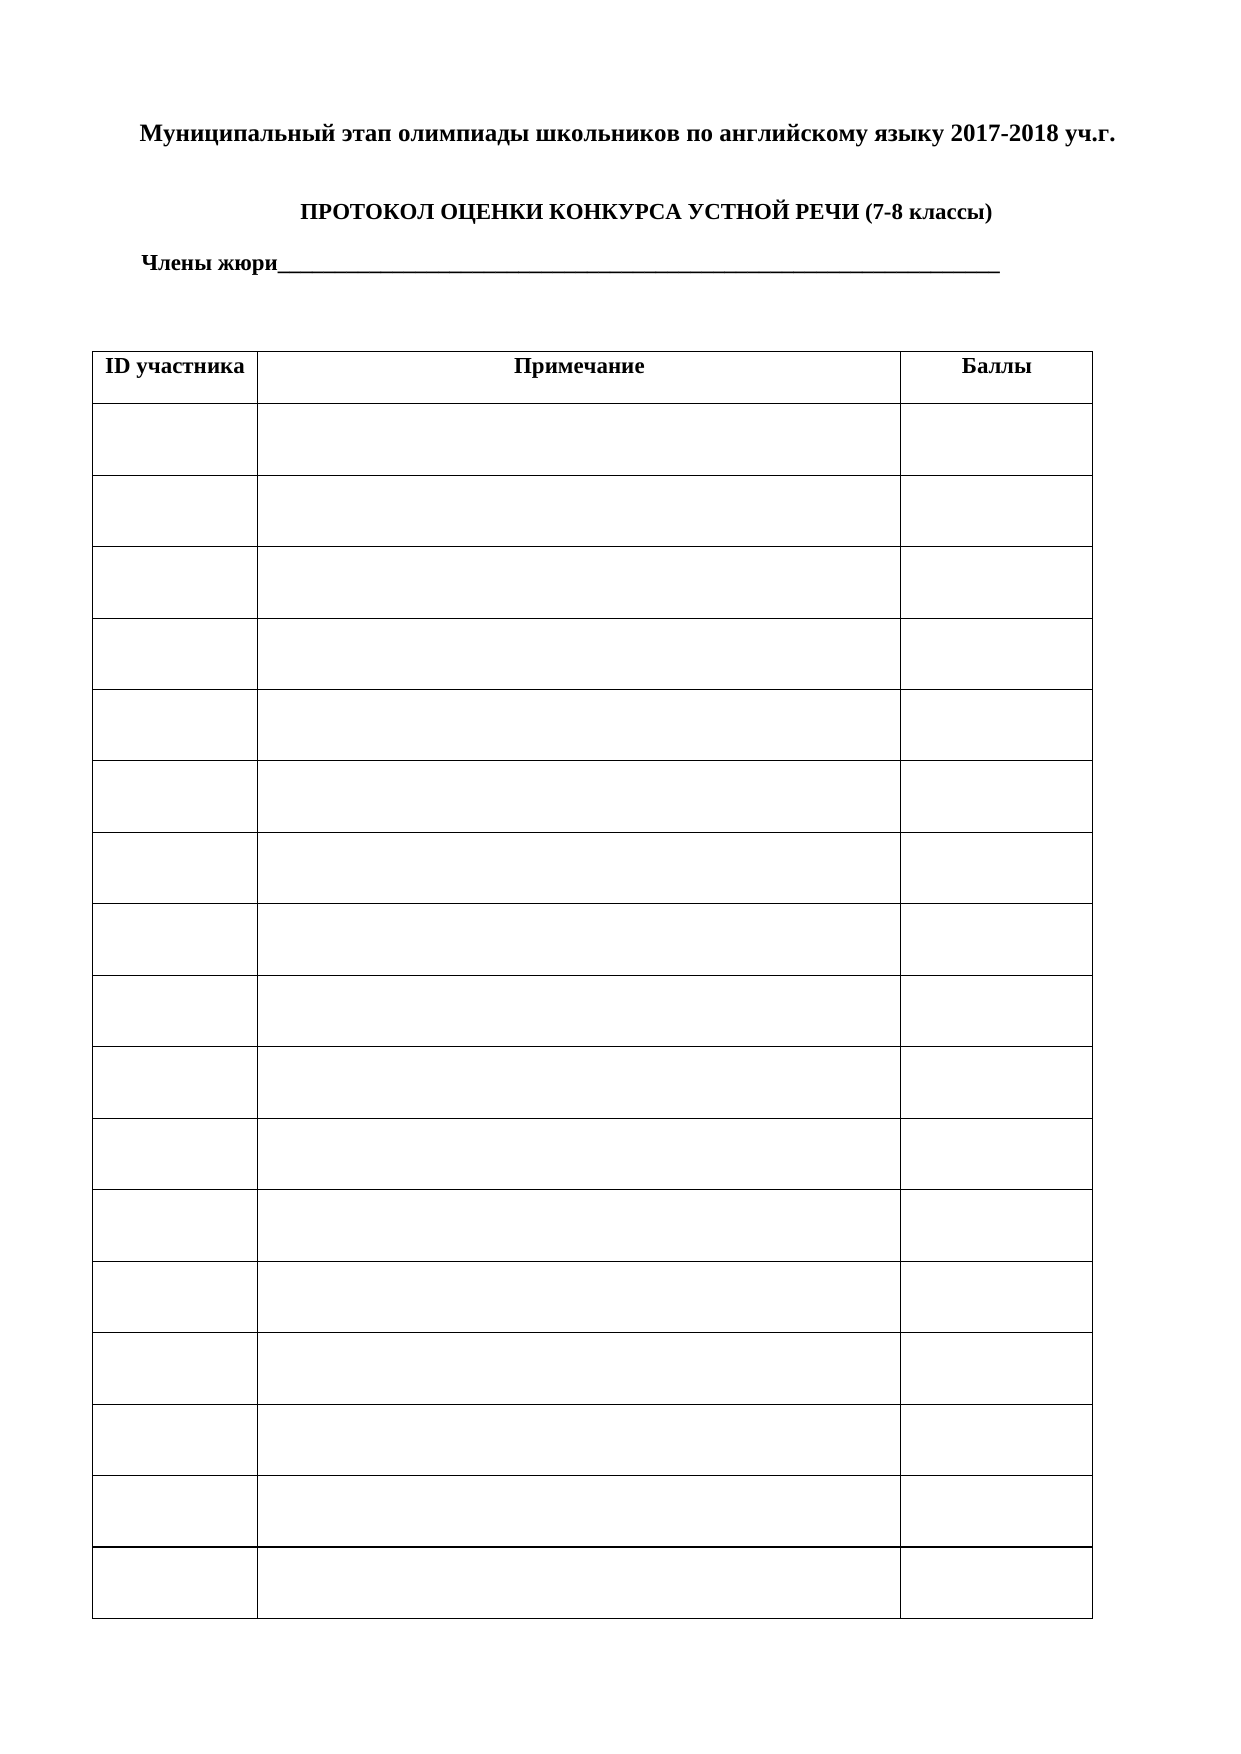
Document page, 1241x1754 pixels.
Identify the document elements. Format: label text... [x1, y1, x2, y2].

table_cell [258, 1190, 900, 1261]
table_cell [258, 904, 900, 975]
table_cell [901, 1548, 1092, 1618]
table_cell [93, 1047, 257, 1118]
table_cell [258, 1476, 900, 1546]
table_cell [93, 404, 257, 474]
table_cell [258, 1548, 900, 1618]
table_cell [901, 904, 1092, 975]
table_cell [258, 761, 900, 832]
table_cell [93, 690, 257, 760]
table_cell [93, 976, 257, 1046]
table_cell [93, 1262, 257, 1332]
table_cell [258, 476, 900, 546]
table_cell [93, 619, 257, 689]
table_cell [93, 1190, 257, 1261]
table_cell [93, 547, 257, 617]
table_cell [93, 1333, 257, 1403]
table_cell [258, 547, 900, 617]
table_cell [901, 547, 1092, 617]
table_cell [901, 761, 1092, 832]
text ПРОТОКОЛ ОЦЕНКИ КОНКУРСА УСТНОЙ РЕЧИ (7-8 классы) [141, 198, 1152, 224]
table_cell [901, 1190, 1092, 1261]
table_cell [258, 1405, 900, 1475]
table_cell [93, 761, 257, 832]
table_cell [93, 1548, 257, 1618]
table_cell [901, 1333, 1092, 1403]
table_cell [901, 1047, 1092, 1118]
table_cell [93, 904, 257, 975]
table_cell [901, 1119, 1092, 1189]
table_cell [258, 1333, 900, 1403]
table_cell [258, 619, 900, 689]
table_cell [901, 833, 1092, 903]
table_cell [901, 476, 1092, 546]
table_cell [258, 976, 900, 1046]
table_header Баллы [901, 352, 1092, 403]
table_cell [901, 1405, 1092, 1475]
text Муниципальный этап олимпиады школьников по английскому языку 2017-2018 уч.г. [103, 118, 1152, 147]
table_cell [93, 476, 257, 546]
table_cell [901, 690, 1092, 760]
table_cell [93, 1405, 257, 1475]
table_cell [901, 404, 1092, 474]
table_cell [93, 1476, 257, 1546]
table_cell [93, 833, 257, 903]
table_cell [258, 1119, 900, 1189]
table_cell [258, 833, 900, 903]
table_cell [901, 1262, 1092, 1332]
table_cell [901, 1476, 1092, 1546]
table_cell [258, 404, 900, 474]
table_cell [258, 1047, 900, 1118]
table_header Примечание [258, 352, 900, 403]
text Члены жюри_______________________________________________________________ [141, 249, 1152, 275]
table_cell [901, 976, 1092, 1046]
table_cell [93, 1119, 257, 1189]
table_cell [901, 619, 1092, 689]
table_cell [258, 1262, 900, 1332]
table_cell [258, 690, 900, 760]
table_header ID участника [93, 352, 257, 403]
